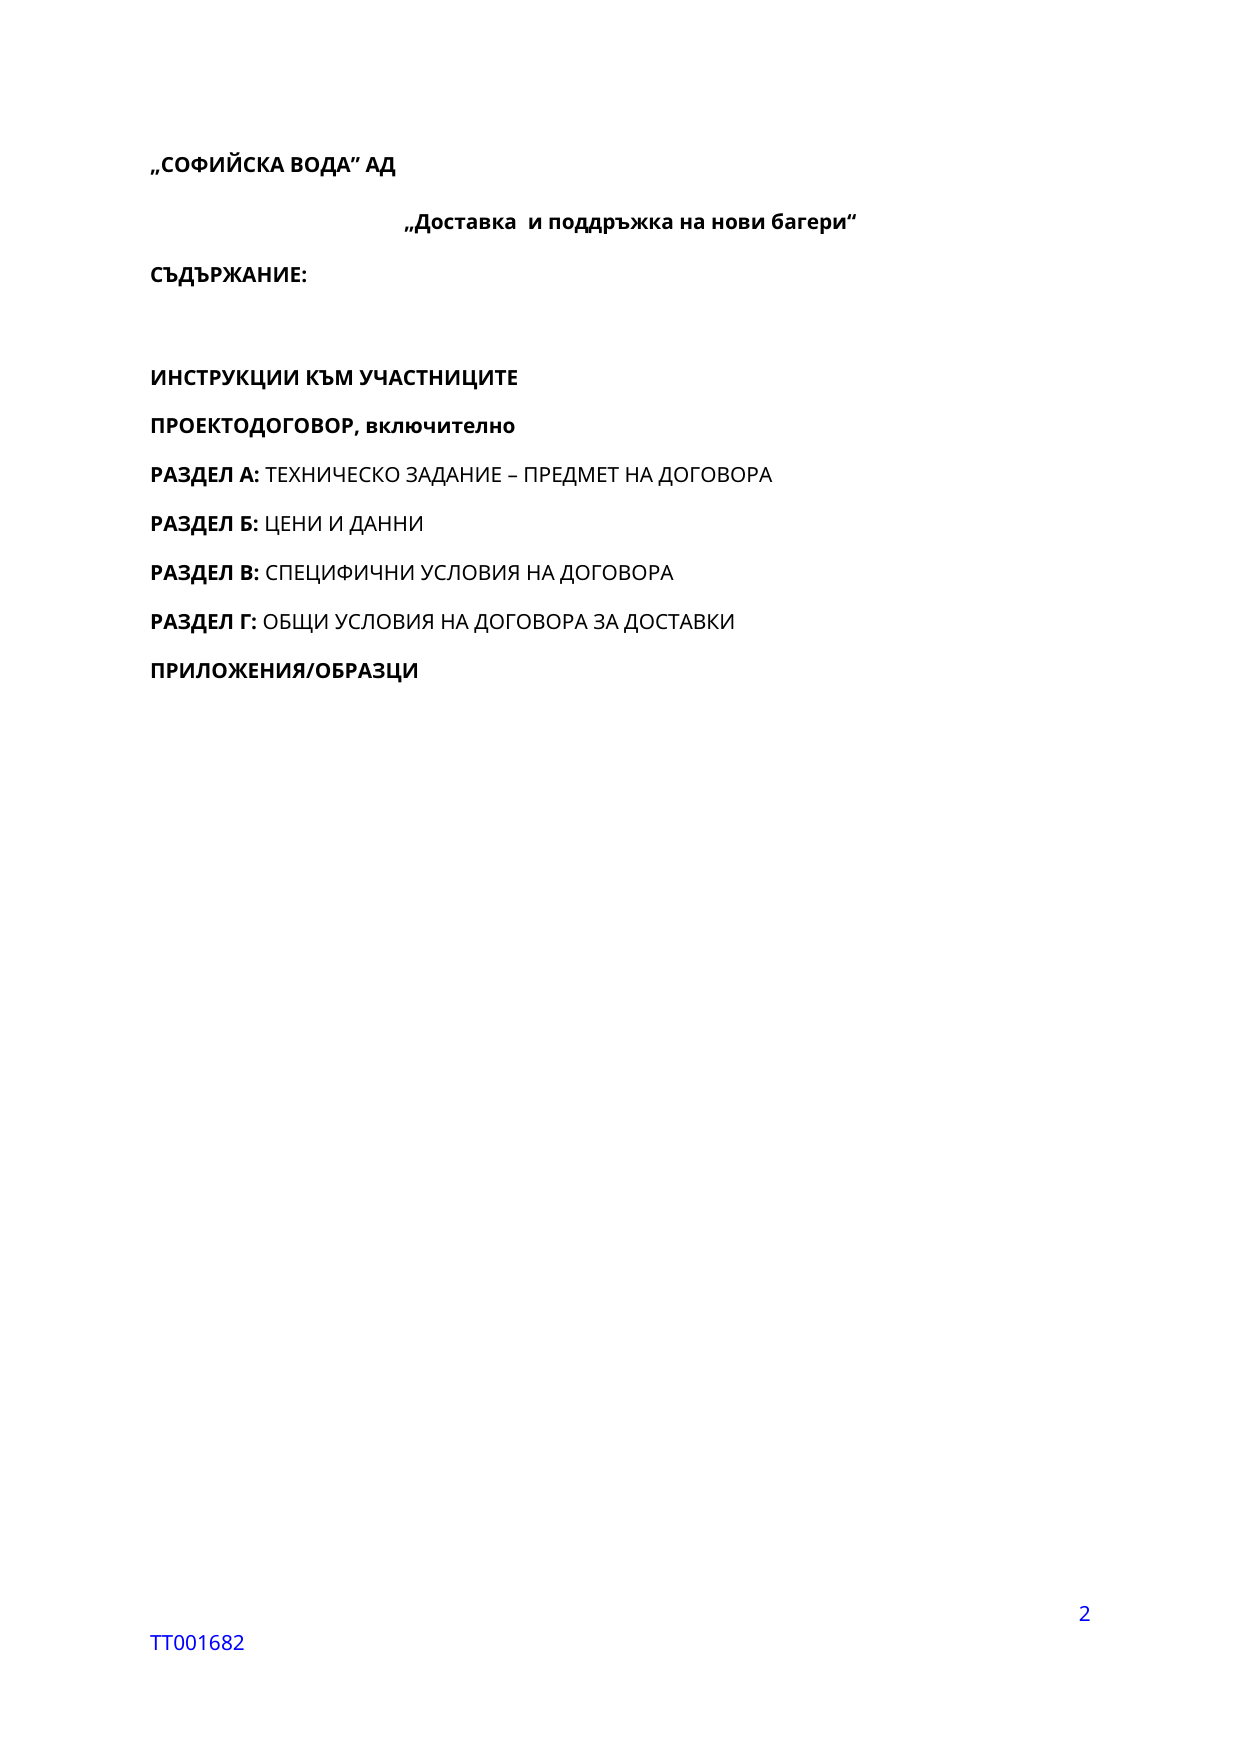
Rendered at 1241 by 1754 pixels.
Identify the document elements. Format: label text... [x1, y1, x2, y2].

text РАЗДЕЛ Б: ЦЕНИ И ДАННИ [150, 509, 1090, 538]
text „СОФИЙСКА ВОДА” АД [150, 150, 1090, 178]
text РАЗДЕЛ Г: ОБЩИ УСЛОВИЯ НА ДОГОВОРА ЗА ДОСТАВКИ [150, 607, 1090, 635]
text РАЗДЕЛ В: СПЕЦИФИЧНИ УСЛОВИЯ НА ДОГОВОРА [150, 558, 1090, 586]
text РАЗДЕЛ А: ТЕХНИЧЕСКО ЗАДАНИЕ – ПРЕДМЕТ НА ДОГОВОРА [150, 460, 1090, 489]
text ИНСТРУКЦИИ КЪМ УЧАСТНИЦИТЕ [150, 363, 1090, 391]
text ПРОЕКТОДОГОВОР, включително [150, 411, 1090, 440]
text „Доставка и поддръжка на нови багери“ [165, 207, 1090, 235]
text СЪДЪРЖАНИЕ: [150, 260, 1090, 289]
text ПРИЛОЖЕНИЯ/ОБРАЗЦИ [150, 656, 1090, 684]
